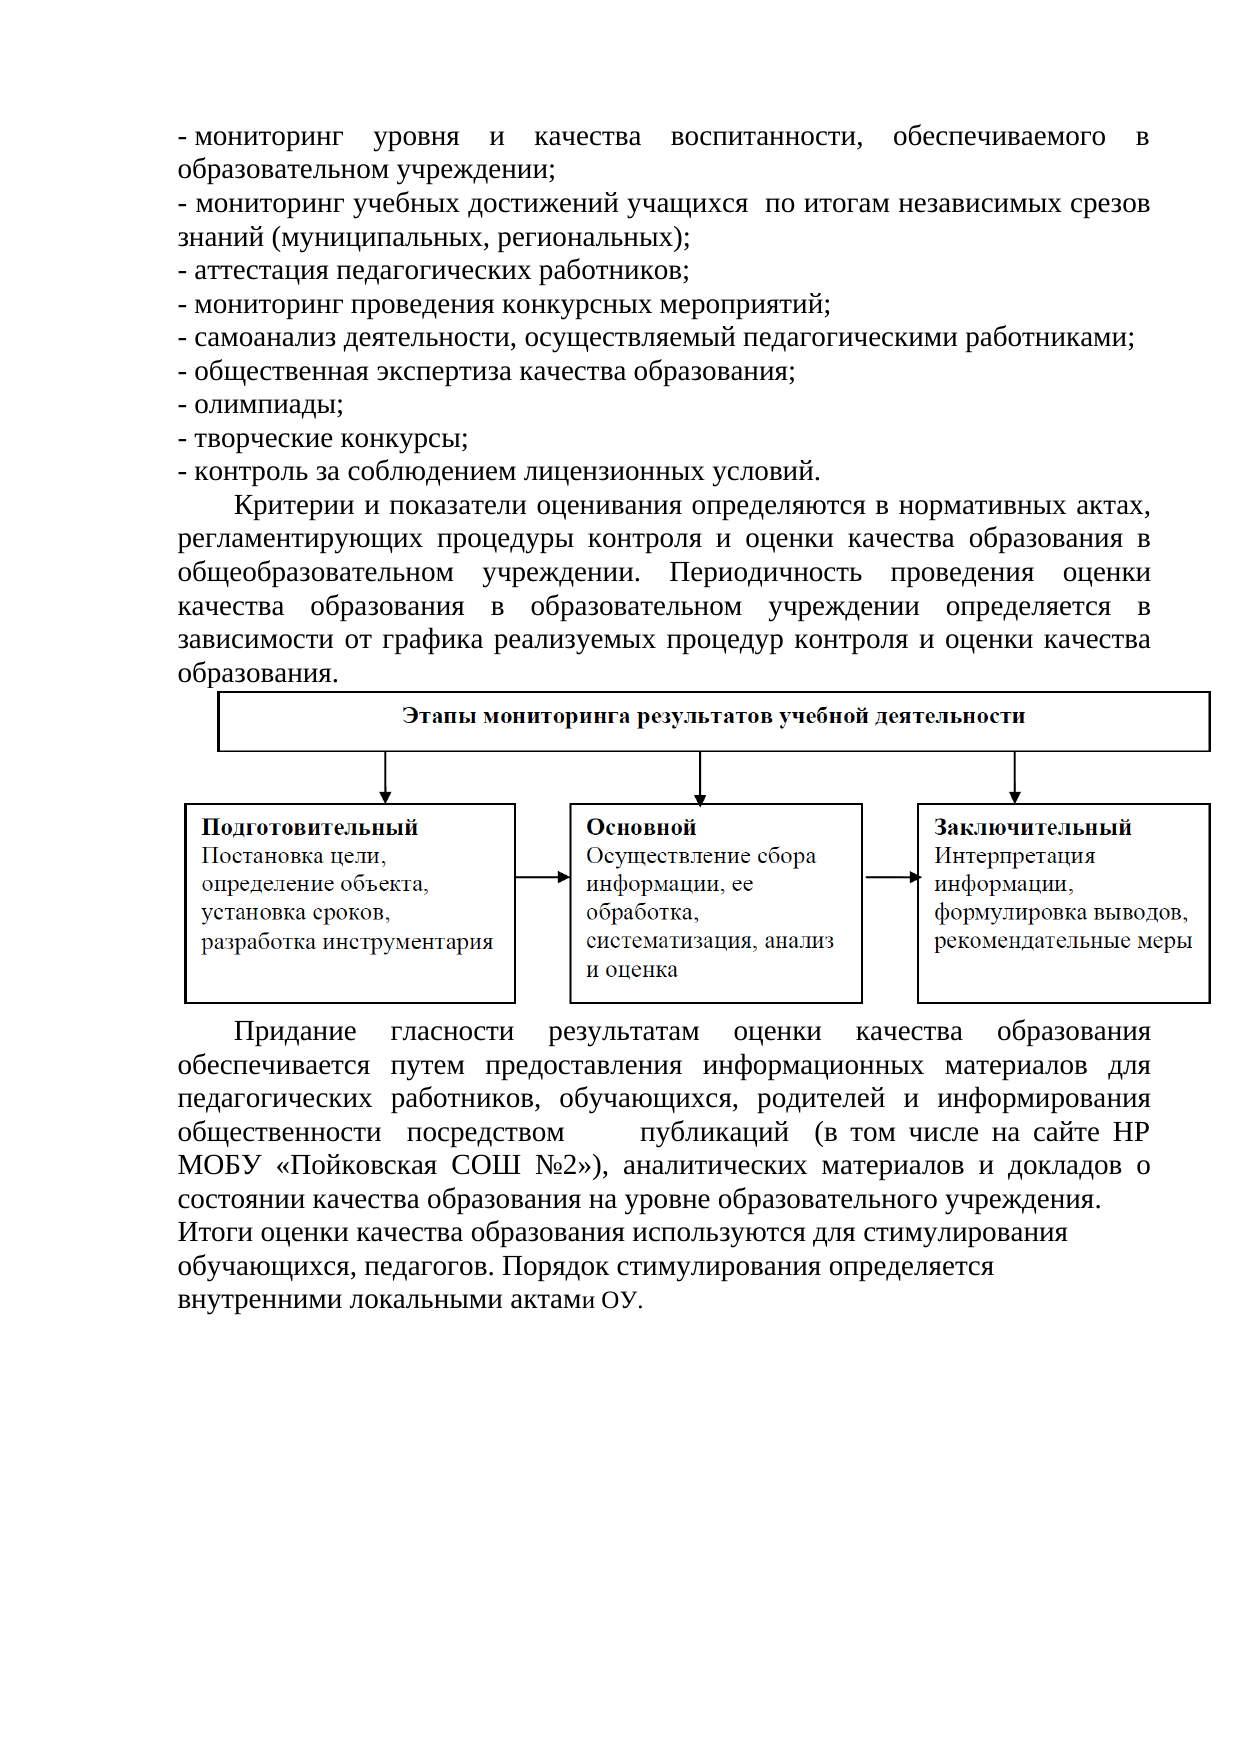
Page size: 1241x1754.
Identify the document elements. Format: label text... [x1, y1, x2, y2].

text - контроль за соблюдением лицензионных условий. [177, 453, 1152, 487]
picture [177, 688, 1215, 1014]
text - общественная экспертиза качества образования; [177, 353, 1152, 386]
text Критерии и показатели оценивания определяются в нормативных актах, регламентирующих процедуры контроля и оценки качества образования в общеобразовательном учреждении. Периодичность проведения оценки качества образования в образовательном учреждении определяется в зависимости от графика реализуемых процедур контроля и оценки качества образования. [177, 487, 1152, 688]
text - аттестация педагогических работников; [177, 252, 1152, 286]
text Придание гласности результатам оценки качества образования обеспечивается путем предоставления информационных материалов для педагогических работников, обучающихся, родителей и информирования общественности посредством публикаций (в том числе на сайте НР МОБУ «Пойковская СОШ №2»), аналитических материалов и докладов о состоянии качества образования на уровне образовательного учреждения. [177, 1014, 1152, 1214]
text - олимпиады; [177, 386, 1152, 420]
text - мониторинг учебных достижений учащихся по итогам независимых срезов знаний (муниципальных, региональных); [177, 185, 1152, 252]
text - мониторинг проведения конкурсных мероприятий; [177, 286, 1152, 319]
text - творческие конкурсы; [177, 420, 1152, 453]
text Итоги оценки качества образования используются для стимулирования обучающихся, педагогов. Порядок стимулирования определяется внутренними локальными актами ОУ. [177, 1214, 1152, 1315]
text - мониторинг уровня и качества воспитанности, обеспечиваемого в образовательном учреждении; [177, 118, 1152, 185]
text - самоанализ деятельности, осуществляемый педагогическими работниками; [177, 319, 1152, 353]
